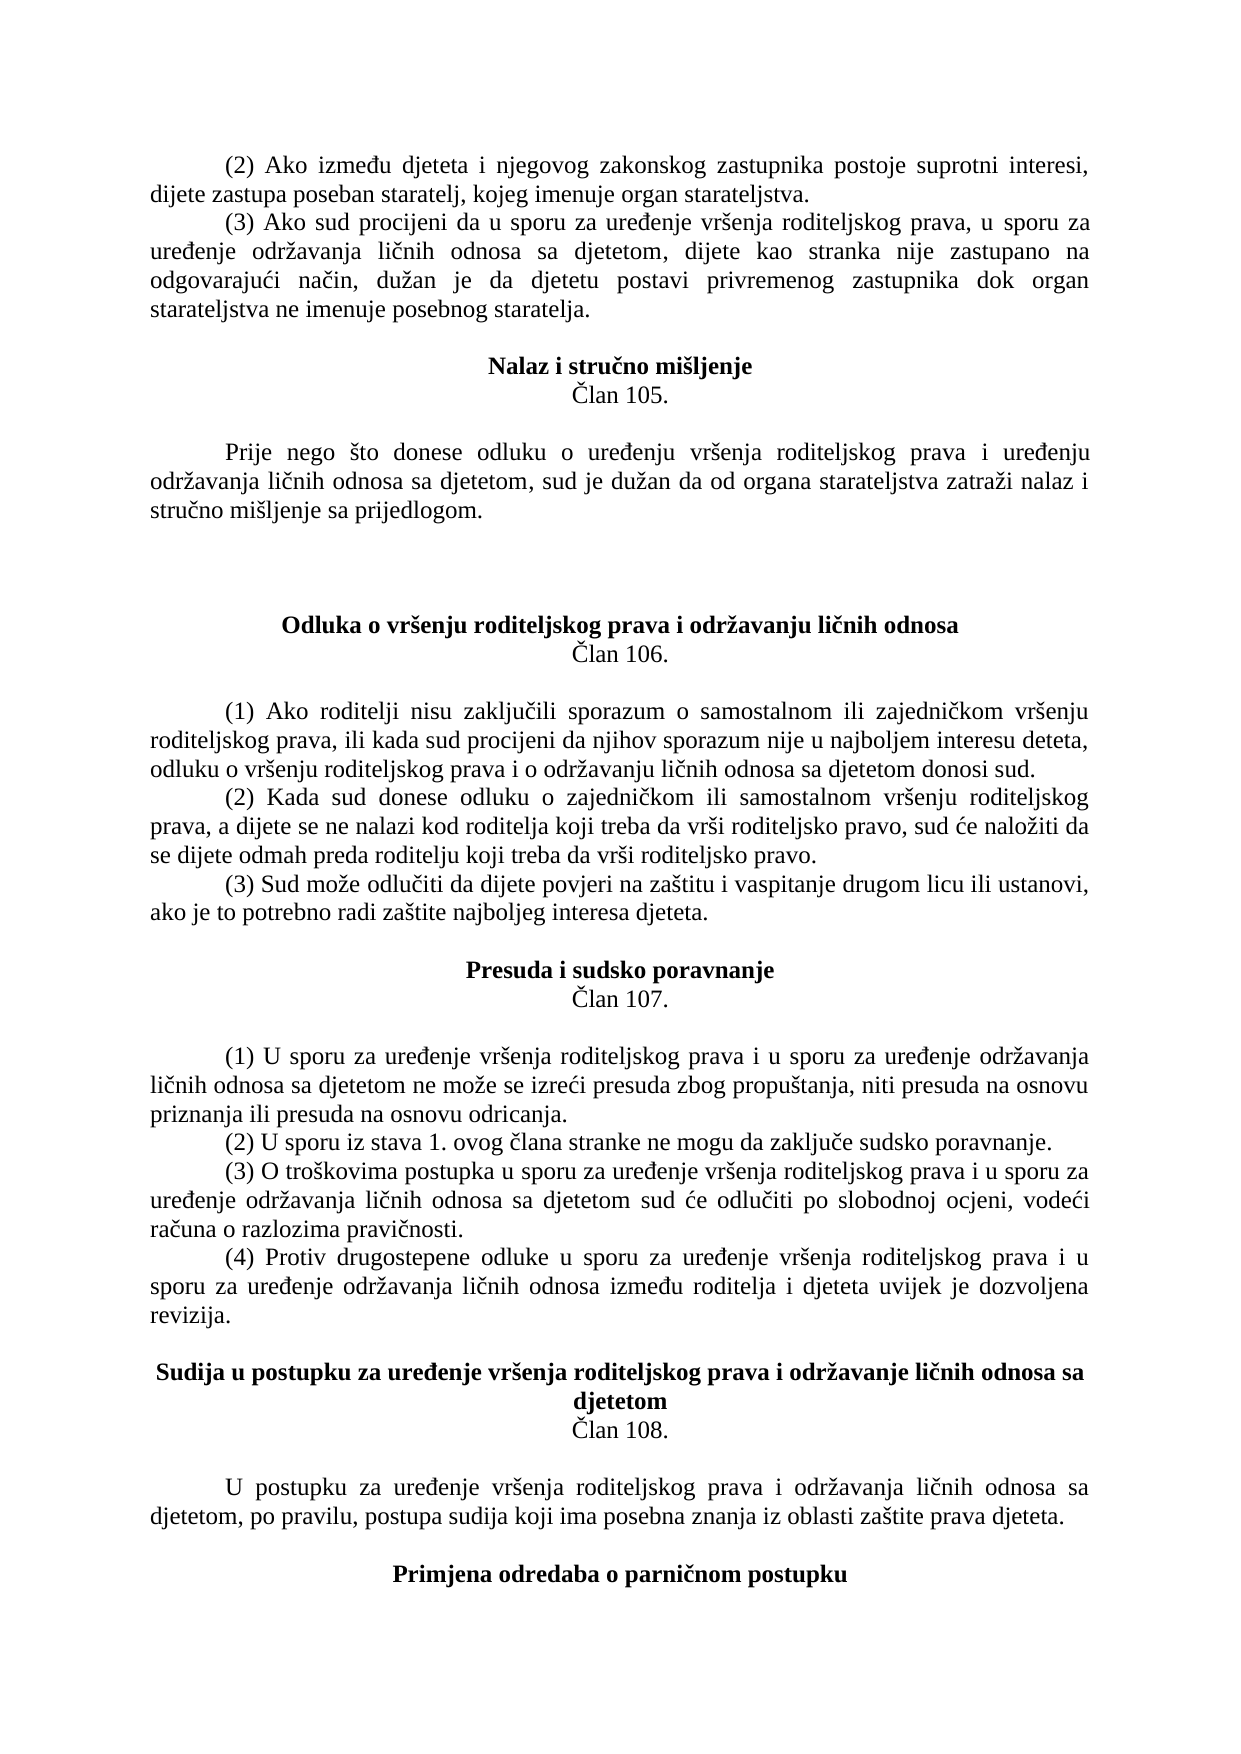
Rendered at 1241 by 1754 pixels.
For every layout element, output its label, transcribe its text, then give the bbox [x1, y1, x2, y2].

text (3) Ako sud procijeni da u sporu za uređenje vršenja roditeljskog prava, u sporu za uređenje održavanja ličnih odnosa sa djetetom, dijete kao stranka nije zastupano na odgovarajući način, dužan je da djetetu postavi privremenog zastupnika dok organ starateljstva ne imenuje posebnog staratelja. [150, 207, 1090, 322]
text Sudija u postupku za uređenje vršenja roditeljskog prava i održavanje ličnih odnosa sa djetetom [150, 1357, 1090, 1415]
text (2) U sporu iz stava 1. ovog člana stranke ne mogu da zaključe sudsko poravnanje. [150, 1127, 1090, 1156]
text Primjena odredaba o parničnom postupku [150, 1559, 1090, 1587]
text (1) U sporu za uređenje vršenja roditeljskog prava i u sporu za uređenje održavanja ličnih odnosa sa djetetom ne može se izreći presuda zbog propuštanja, niti presuda na osnovu priznanja ili presuda na osnovu odricanja. [150, 1041, 1090, 1127]
text (1) Ako roditelji nisu zaključili sporazum o samostalnom ili zajedničkom vršenju roditeljskog prava, ili kada sud procijeni da njihov sporazum nije u najboljem interesu deteta, odluku o vršenju roditeljskog prava i o održavanju ličnih odnosa sa djetetom donosi sud. [150, 696, 1090, 782]
text Član 106. [150, 639, 1090, 667]
text Član 105. [150, 380, 1090, 409]
text Nalaz i stručno mišljenje [150, 351, 1090, 380]
text Odluka o vršenju roditeljskog prava i održavanju ličnih odnosa [150, 610, 1090, 639]
text Član 108. [150, 1415, 1090, 1444]
text Prije nego što donese odluku o uređenju vršenja roditeljskog prava i uređenju održavanja ličnih odnosa sa djetetom, sud je dužan da od organa starateljstva zatraži nalaz i stručno mišljenje sa prijedlogom. [150, 437, 1090, 524]
text (2) Ako između djeteta i njegovog zakonskog zastupnika postoje suprotni interesi, dijete zastupa poseban staratelj, kojeg imenuje organ starateljstva. [150, 150, 1090, 207]
text (4) Protiv drugostepene odluke u sporu za uređenje vršenja roditeljskog prava i u sporu za uređenje održavanja ličnih odnosa između roditelja i djeteta uvijek je dozvoljena revizija. [150, 1242, 1090, 1329]
text (3) O troškovima postupka u sporu za uređenje vršenja roditeljskog prava i u sporu za uređenje održavanja ličnih odnosa sa djetetom sud će odlučiti po slobodnoj ocjeni, vodeći računa o razlozima pravičnosti. [150, 1156, 1090, 1242]
text (3) Sud može odlučiti da dijete povjeri na zaštitu i vaspitanje drugom licu ili ustanovi, ako je to potrebno radi zaštite najboljeg interesa djeteta. [150, 869, 1090, 926]
text U postupku za uređenje vršenja roditeljskog prava i održavanja ličnih odnosa sa djetetom, po pravilu, postupa sudija koji ima posebna znanja iz oblasti zaštite prava djeteta. [150, 1472, 1090, 1530]
text Presuda i sudsko poravnanje [150, 955, 1090, 984]
text Član 107. [150, 984, 1090, 1012]
text (2) Kada sud donese odluku o zajedničkom ili samostalnom vršenju roditeljskog prava, a dijete se ne nalazi kod roditelja koji treba da vrši roditeljsko pravo, sud će naložiti da se dijete odmah preda roditelju koji treba da vrši roditeljsko pravo. [150, 782, 1090, 869]
